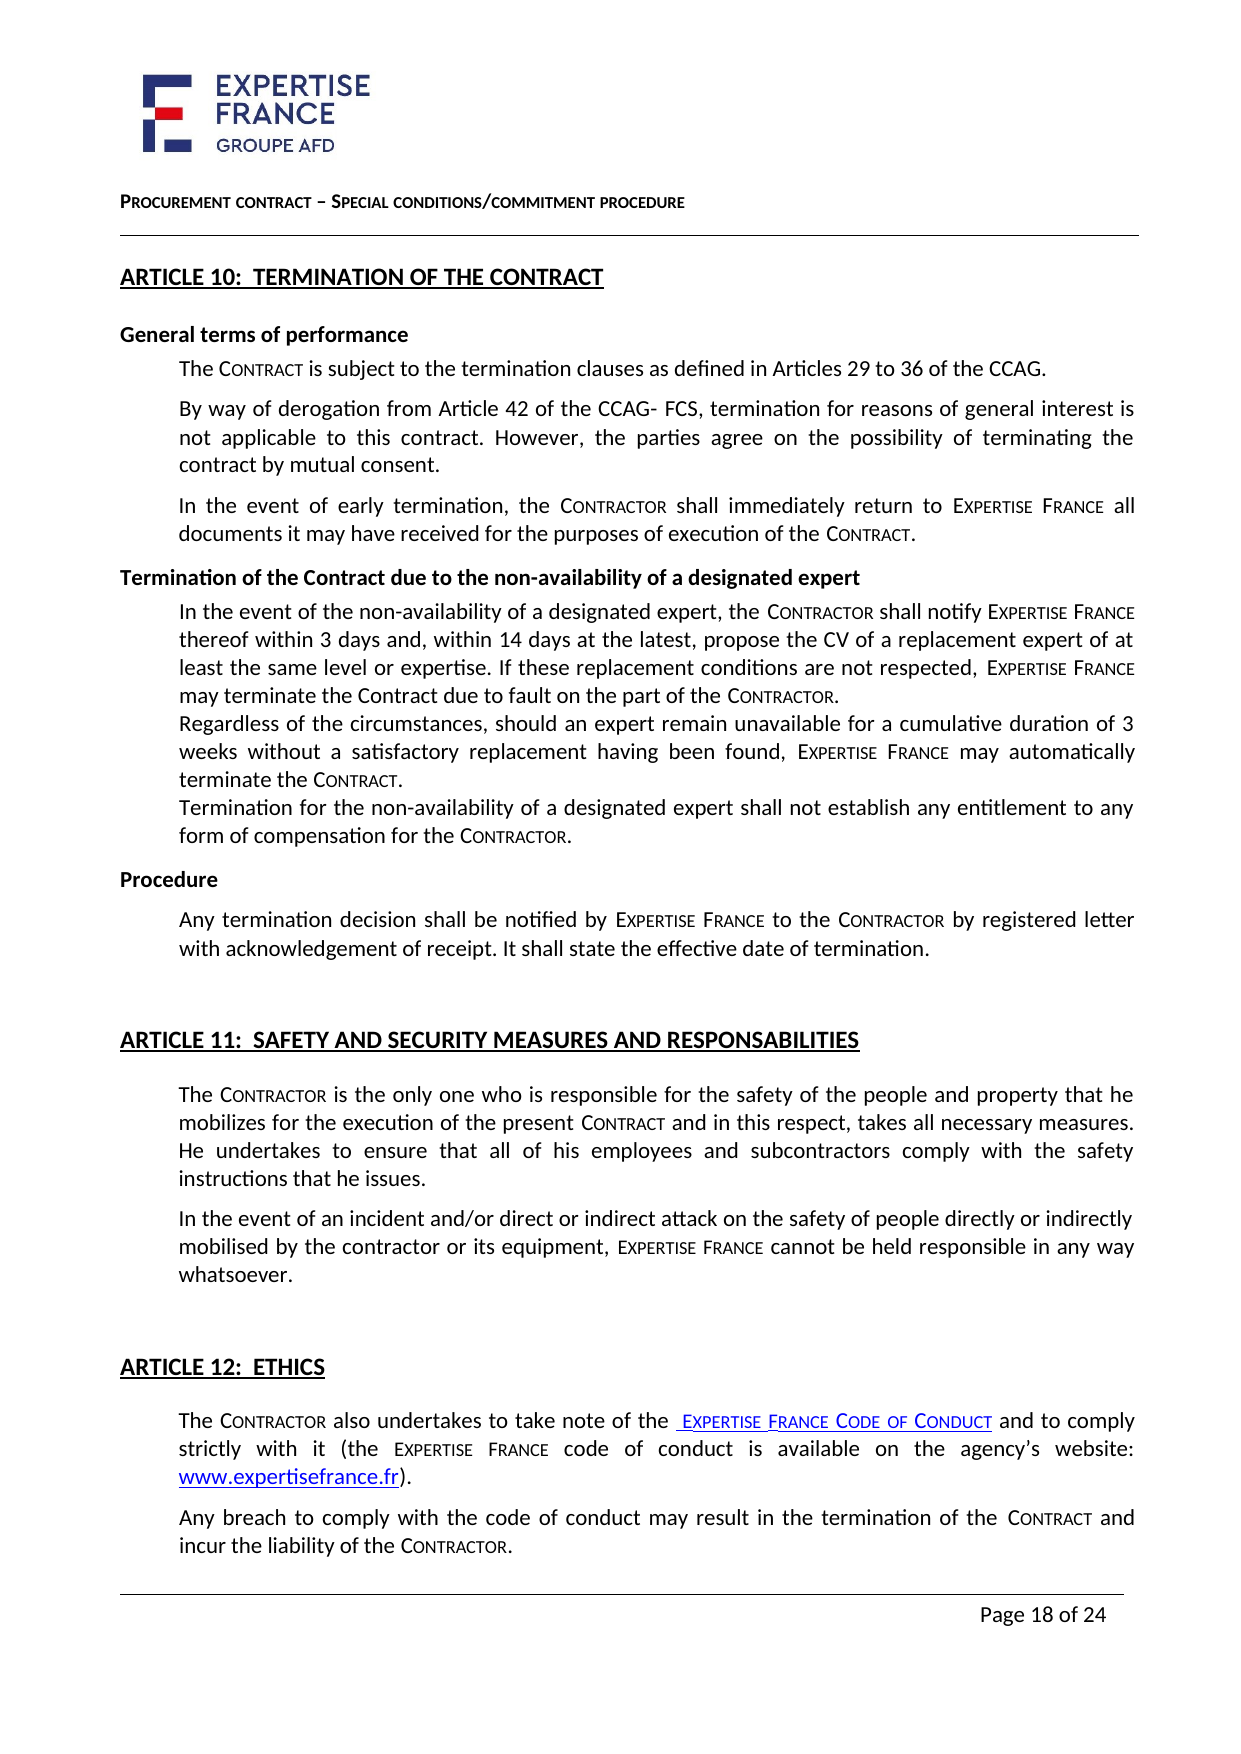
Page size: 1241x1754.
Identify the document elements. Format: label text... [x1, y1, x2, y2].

subtitle Termination of the Contract due to the non-availability of a designated expert [120, 560, 1135, 591]
list safety and security measures and responsabilities [120, 1024, 1135, 1055]
list In the event of early termination, the Contractor shall immediately return to Expertise France all documents it may have received for the purposes of execution of the Contract. [178, 491, 1135, 547]
text Any termination decision shall be notified by Expertise France to the Contractor by registered letter with acknowledgement of receipt. It shall state the effective date of termination. [179, 906, 1135, 962]
text Regardless of the circumstances, should an expert remain unavailable for a cumulative duration of 3 weeks without a satisfactory replacement having been found, Expertise France may automatically terminate the Contract. [179, 709, 1135, 793]
text The Contractor also undertakes to take note of the Expertise France Code of Conduct and to comply strictly with it (the Expertise France code of conduct is available on the agency’s website: www.expertisefrance.fr). [178, 1406, 1135, 1490]
text Termination for the non-availability of a designated expert shall not establish any entitlement to any form of compensation for the Contractor. [179, 793, 1135, 849]
text The Contractor is the only one who is responsible for the safety of the people and property that he mobilizes for the execution of the present Contract and in this respect, takes all necessary measures. He undertakes to ensure that all of his employees and subcontractors comply with the safety instructions that he issues. [178, 1080, 1135, 1192]
subtitle General terms of performance [120, 317, 1135, 348]
text The Contract is subject to the termination clauses as defined in Articles 29 to 36 of the CCAG. [179, 354, 1135, 382]
list ethics [120, 1351, 1135, 1381]
picture [120, 41, 397, 183]
list Termination of the contract [120, 261, 1135, 292]
text In the event of an incident and/or direct or indirect attack on the safety of people directly or indirectly mobilised by the contractor or its equipment, Expertise France cannot be held responsible in any way whatsoever. [178, 1204, 1135, 1288]
text In the event of the non-availability of a designated expert, the Contractor shall notify Expertise France thereof within 3 days and, within 14 days at the latest, propose the CV of a replacement expert of at least the same level or expertise. If these replacement conditions are not respected, Expertise France may terminate the Contract due to fault on the part of the Contractor. [179, 597, 1135, 709]
text By way of derogation from Article 42 of the CCAG- FCS, termination for reasons of general interest is not applicable to this contract. However, the parties agree on the possibility of terminating the contract by mutual consent. [179, 394, 1135, 479]
text Any breach to comply with the code of conduct may result in the termination of the Contract and incur the liability of the Contractor. [179, 1503, 1135, 1559]
subtitle Procedure [120, 862, 1135, 893]
